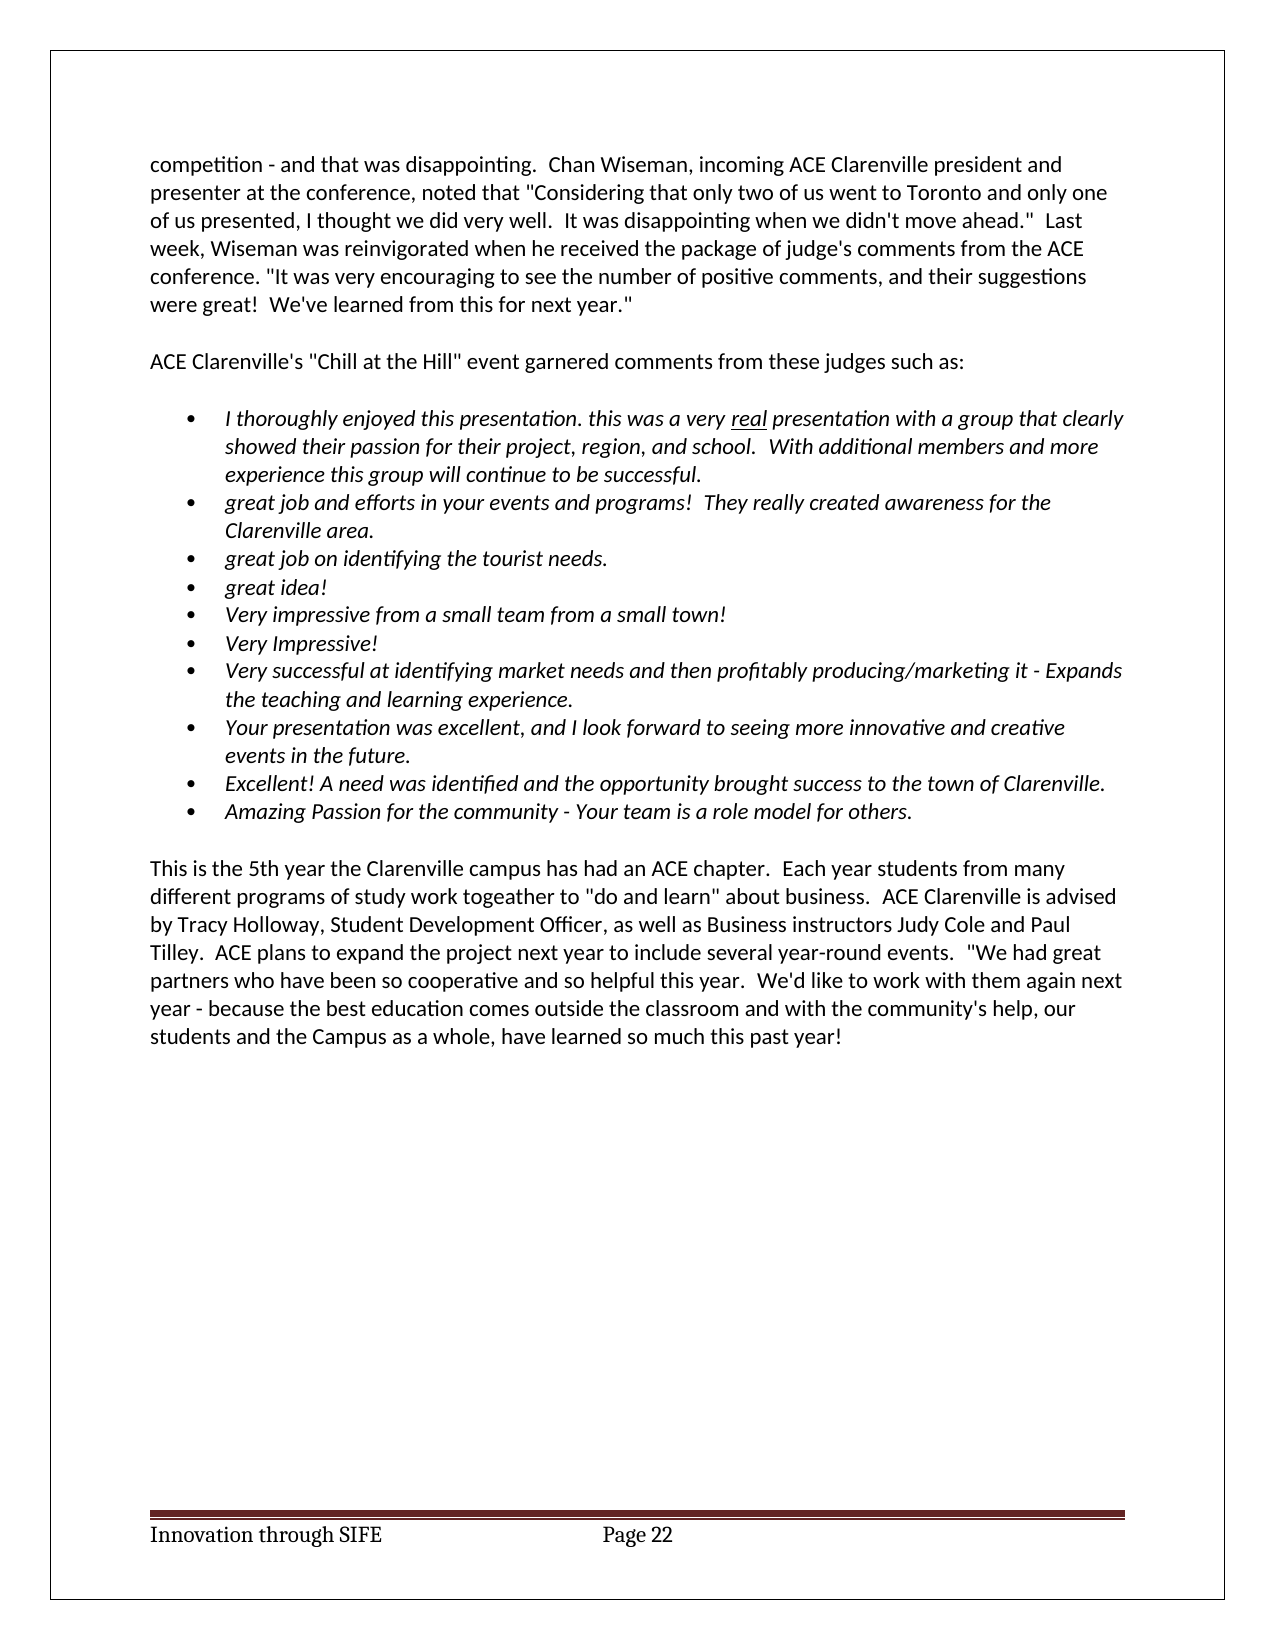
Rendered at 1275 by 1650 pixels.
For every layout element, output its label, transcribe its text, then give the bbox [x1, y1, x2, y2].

list Very Impressive! [187, 629, 1125, 657]
list great job and efforts in your events and programs! They really created awareness for the Clarenville area. [187, 488, 1125, 544]
list Amazing Passion for the community - Your team is a role model for others. [187, 797, 1125, 825]
list I thoroughly enjoyed this presentation. this was a very real presentation with a group that clearly showed their passion for their project, region, and school. With additional members and more experience this group will continue to be successful. [187, 404, 1125, 488]
text ACE Clarenville's "Chill at the Hill" event garnered comments from these judges such as: [150, 347, 1125, 375]
text This is the 5th year the Clarenville campus has had an ACE chapter. Each year students from many different programs of study work togeather to "do and learn" about business. ACE Clarenville is advised by Tracy Holloway, Student Development Officer, as well as Business instructors Judy Cole and Paul Tilley. ACE plans to expand the project next year to include several year-round events. "We had great partners who have been so cooperative and so helpful this year. We'd like to work with them again next year - because the best education comes outside the classroom and with the community's help, our students and the Campus as a whole, have learned so much this past year! [150, 854, 1125, 1050]
list great idea! [187, 573, 1125, 601]
list great job on identifying the tourist needs. [187, 544, 1125, 573]
list Very successful at identifying market needs and then profitably producing/marketing it - Expands the teaching and learning experience. [187, 657, 1125, 713]
list Excellent! A need was identified and the opportunity brought success to the town of Clarenville. [187, 769, 1125, 797]
list Very impressive from a small team from a small town! [187, 601, 1125, 629]
list Your presentation was excellent, and I look forward to seeing more innovative and creative events in the future. [187, 713, 1125, 769]
